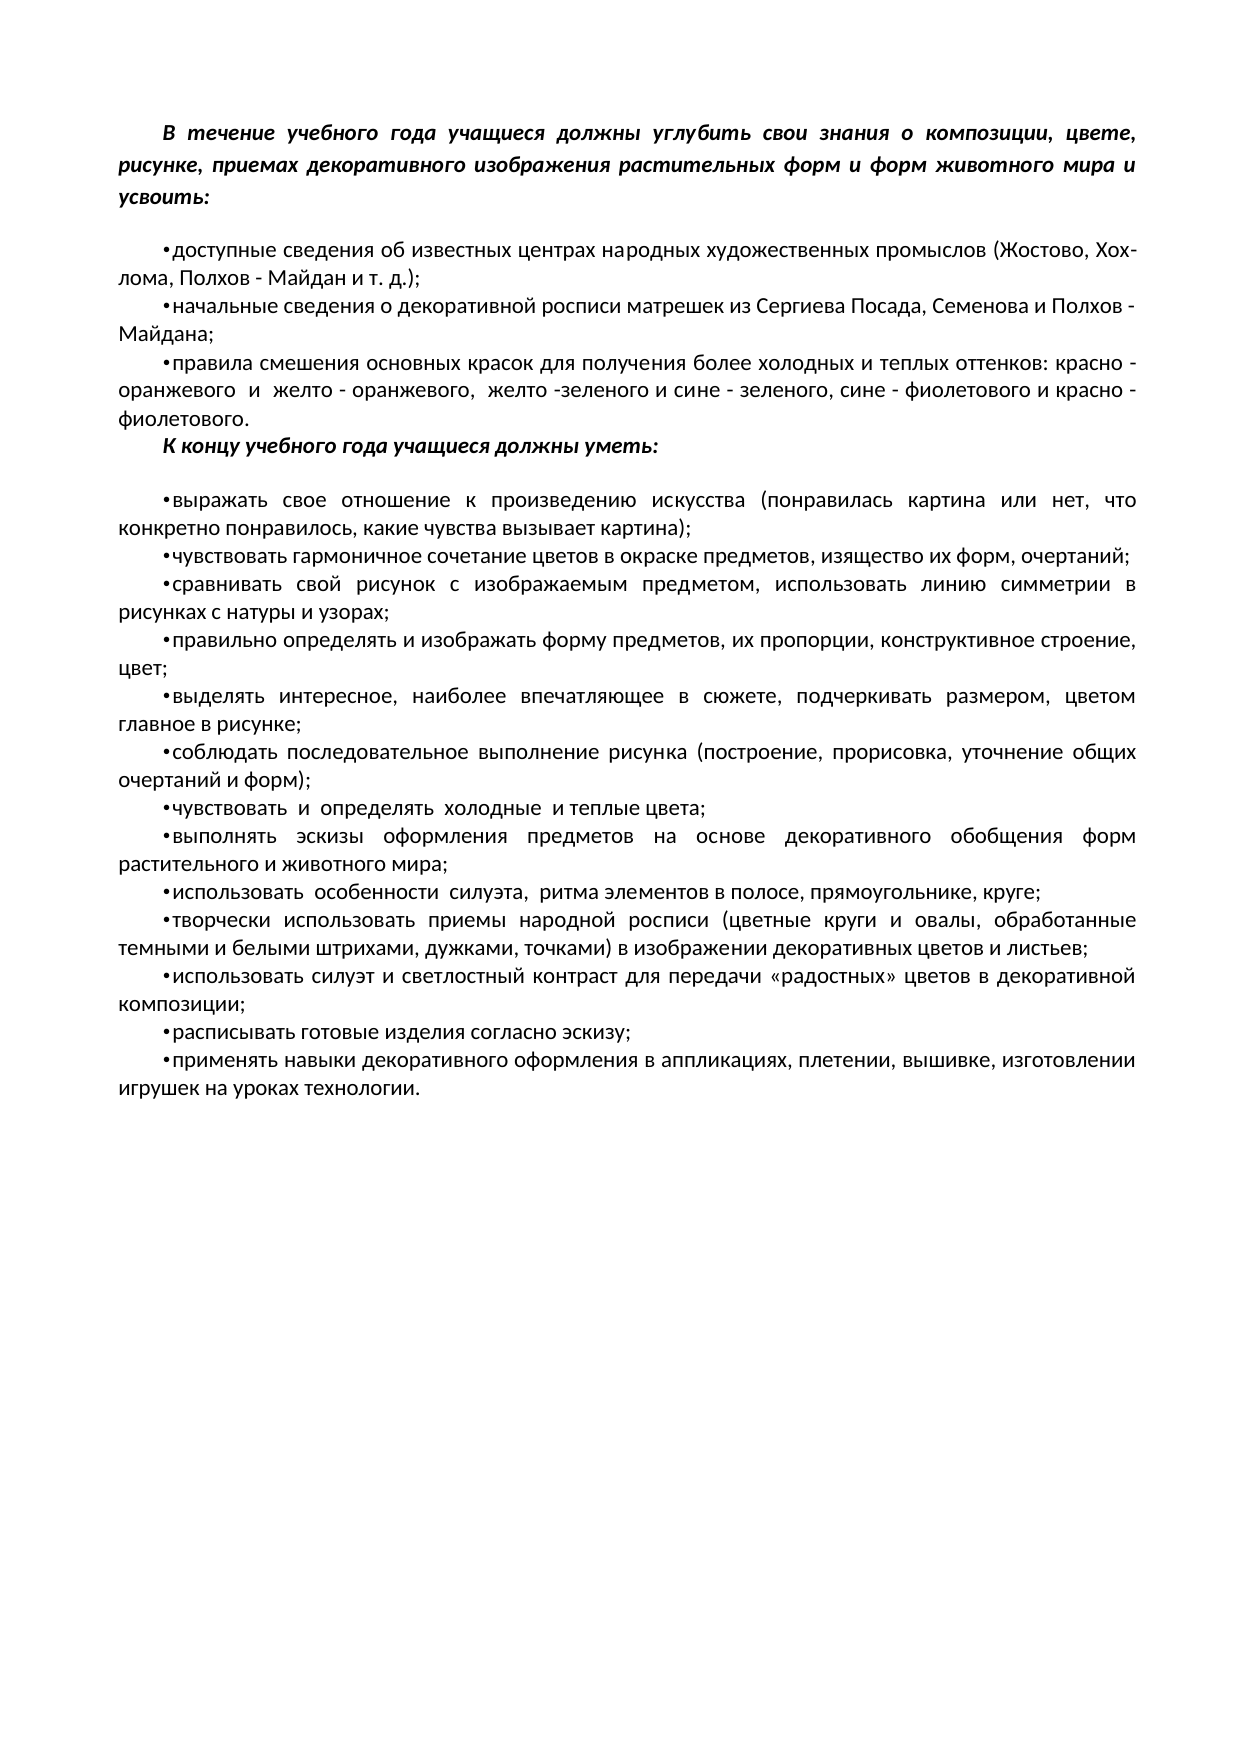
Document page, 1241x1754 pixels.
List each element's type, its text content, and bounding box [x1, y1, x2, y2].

list правила смешения основных красок для получения более холодных и теплых оттенков: красно - оранжевого и желто - оранжевого, желто -зеленого и сине - зеленого, сине - фиолетового и красно - фиолетового. [118, 348, 1137, 432]
list чувствовать и определять холодные и теплые цвета; [118, 793, 1137, 821]
list доступные сведения об известных центрах народных художественных промыслов (Жостово, Хохлома, Полхов - Майдан и т. д.); [118, 236, 1137, 292]
text К концу учебного года учащиеся должны уметь: [118, 432, 1137, 460]
list чувствовать гармоничное сочетание цветов в окраске предметов, изящество их форм, очертаний; [118, 541, 1137, 569]
list расписывать готовые изделия согласно эскизу; [118, 1017, 1137, 1045]
text В течение учебного года учащиеся должны углубить свои знания о композиции, цвете, рисунке, приемах декоративного изображения растительных форм и форм животного мира и усвоить: [118, 118, 1137, 211]
list сравнивать свой рисунок с изображаемым предметом, использовать линию симметрии в рисунках с натуры и узорах; [118, 569, 1137, 625]
list правильно определять и изображать форму предметов, их пропорции, конструктивное строение, цвет; [118, 625, 1137, 681]
list творчески использовать приемы народной росписи (цветные круги и овалы, обработанные темными и белыми штрихами, дужками, точками) в изображении декоративных цветов и листьев; [118, 905, 1137, 961]
list начальные сведения о декоративной росписи матрешек из Сергиева Посада, Семенова и Полхов - Майдана; [118, 292, 1137, 348]
list выполнять эскизы оформления предметов на основе декоративного обобщения форм растительного и животного мира; [118, 821, 1137, 877]
list применять навыки декоративного оформления в аппликациях, плетении, вышивке, изготовлении игрушек на уроках технологии. [118, 1045, 1137, 1101]
list использовать особенности силуэта, ритма элементов в полосе, прямоугольнике, круге; [118, 877, 1137, 905]
list выделять интересное, наиболее впечатляющее в сюжете, подчеркивать размером, цветом главное в рисунке; [118, 681, 1137, 737]
list использовать силуэт и светлостный контраст для передачи «радостных» цветов в декоративной композиции; [118, 961, 1137, 1017]
list выражать свое отношение к произведению искусства (понравилась картина или нет, что конкретно понравилось, какие чувства вызывает картина); [118, 485, 1137, 541]
list соблюдать последовательное выполнение рисунка (построение, прорисовка, уточнение общих очертаний и форм); [118, 737, 1137, 793]
